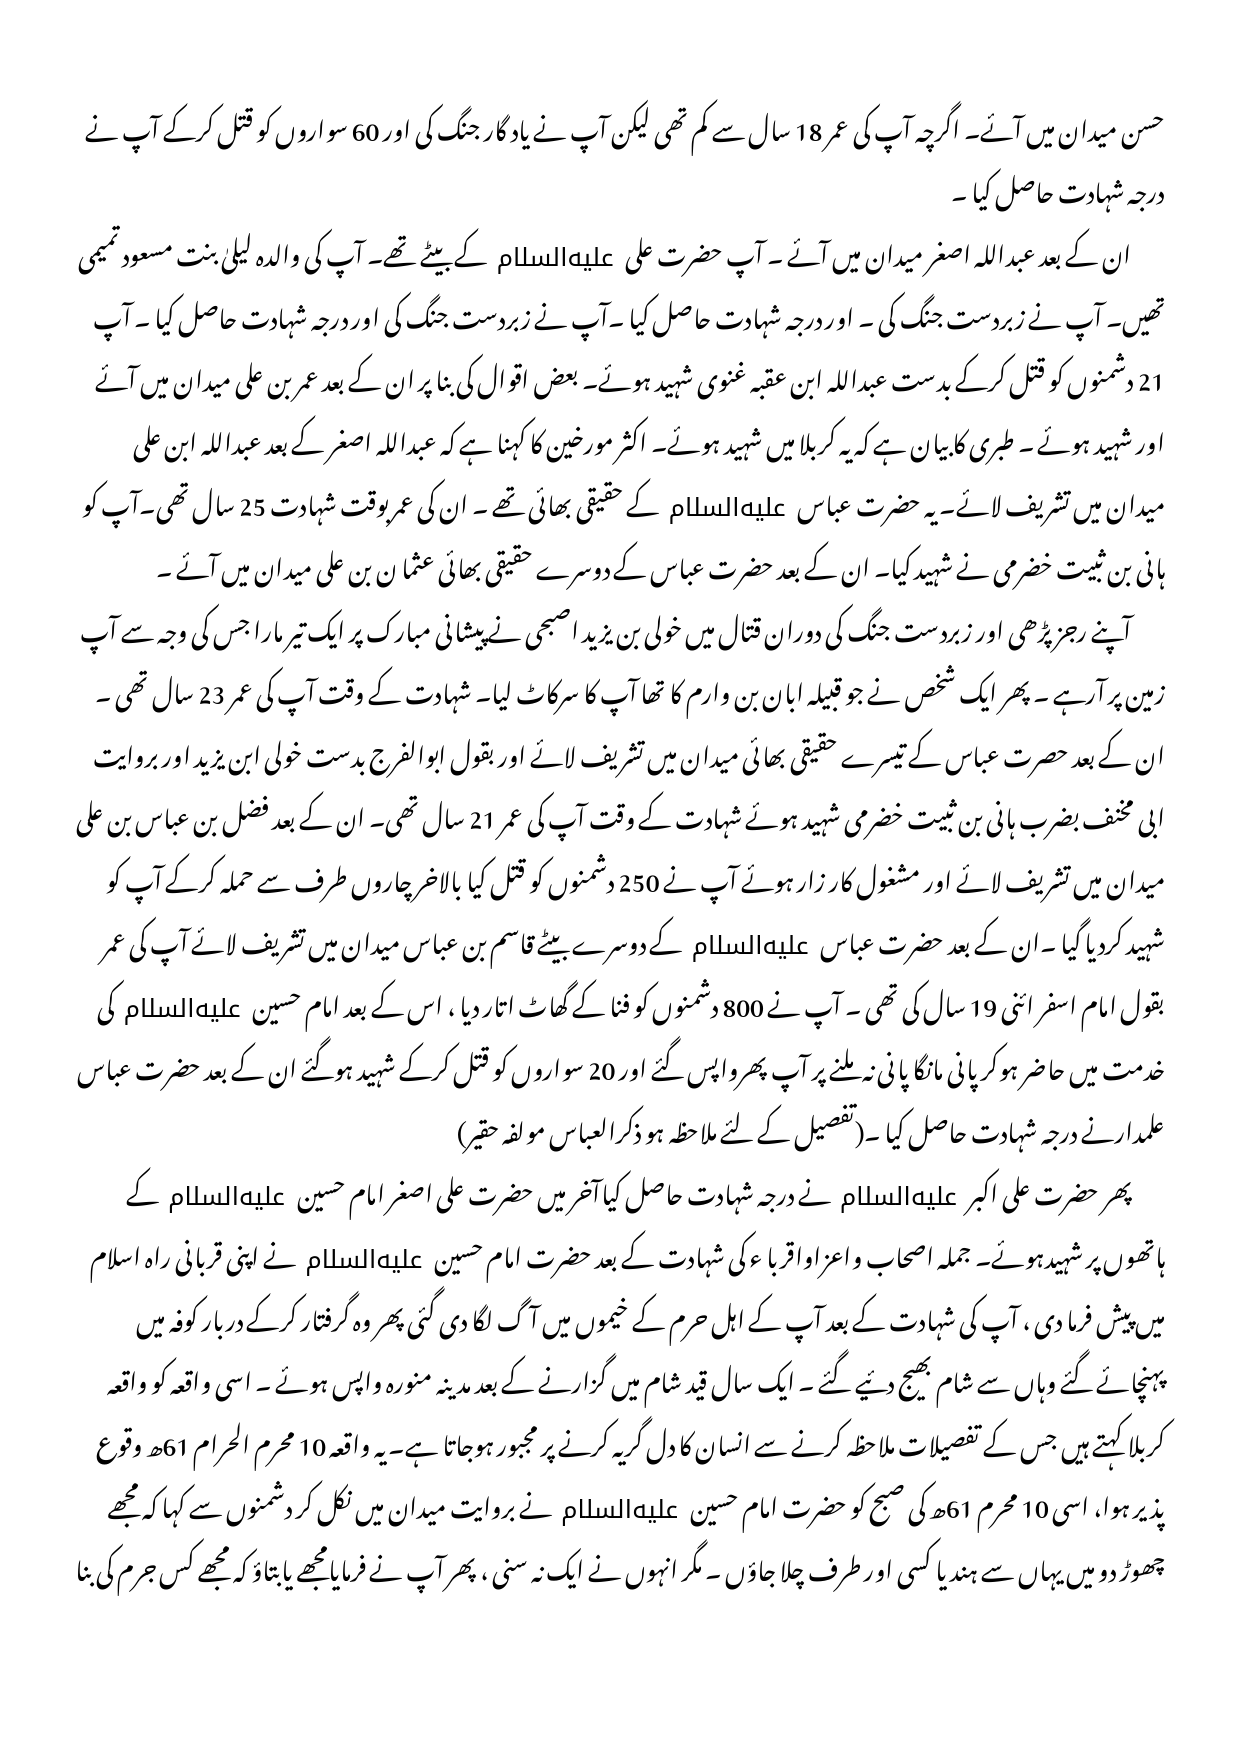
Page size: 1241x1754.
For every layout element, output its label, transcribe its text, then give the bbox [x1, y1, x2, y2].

text آپنے رجز پڑھی اور زبردست جنگ کی دوران قتال میں خولی بن یزید اصبحی نے پیشانی مبارک پر ایک تیر مارا جس کی وجہ سے آپ زمین پر آرہے ۔ پھر ایک شخص نے جو قبیلہ ابان بن وارم کا تھا آپ کا سرکاٹ لیا۔ شہادت کے وقت آپ کی عمر 23 سال تھی ۔ ان کے بعد حصرت عباس کے تیسرے حقیقی بھائی میدان میں تشریف لائے اور بقول ابوالفرج بدست خولی ابن یزید اور بروایت ابی مخنف بضرب ہانی بن ثبیت خضرمی شہید ہوئے شہادت کے وقت آپ کی عمر 21 سال تھی۔ ان کے بعد فضل بن عباس بن علی میدان میں تشریف لائے اور مشغول کار زار ہوئے آپ نے 250 دشمنوں کو قتل کیا بالاخر چاروں طرف سے حملہ کرکے آپ کو شہید کردیا گیا ۔ان کے بعد حضرت عباس عليه‌السلام کے دوسرے بیٹے قاسم بن عباس میدان میں تشریف لائے آپ کی عمر بقول امام اسفر ائنی 19 سال کی تھی ۔ آپ نے 800 دشمنوں کو فنا کے گھاٹ اتار دیا ، اس کے بعد امام حسین عليه‌السلام کی خدمت میں حاضر ہوکر پانی مانگا پانی نہ ملنے پر آپ پھرواپس گئے اور 20 سواروں کو قتل کرکے شہید ہوگئے ان کے بعد حضرت عباس علمدارنے درجہ شہادت حاصل کیا ۔(تفصیل کے لئے ملاحظہ ہو ذکرالعباس مولفہ حقیر) [75, 594, 1165, 1158]
text ان کے بعد عبداللہ اصغر میدان میں آئے ۔ آپ حضرت علی عليه‌السلام کے بیٹے تھے۔ آپ کی والدہ لیلیٰ بنت مسعود تمیمی تھیں۔ آپ نے زبردست جنگ کی ۔ اور درجہ شہادت حاصل کیا ۔آپ نے زبردست جنگ کی اور درجہ شہادت حاصل کیا ۔ آپ 21 دشمنوں کو قتل کرکے بدست عبداللہ ابن عقبہ غنوی شہید ہوئے۔ بعض اقوال کی بنا پر ان کے بعد عمر بن علی میدان میں آئے اور شہید ہوئے ۔ طبری کا بیان ہے کہ یہ کربلا میں شہید ہوئے۔ اکثر مورخین کا کہنا ہے کہ عبداللہ اصغر کے بعد عبداللہ ابن علی میدان میں تشریف لائے۔ یہ حضرت عباس عليه‌السلام کے حقیقی بھائی تھے ۔ ان کی عمربوقت شہادت 25 سال تھی۔آپ کو ہانی بن ثبیت خضرمی نے شہید کیا۔ ان کے بعد حضرت عباس کے دوسرے حقیقی بھائی عثما ن بن علی میدان میں آئے ۔ [75, 219, 1165, 594]
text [75, 94, 1165, 219]
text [75, 1158, 1165, 1597]
